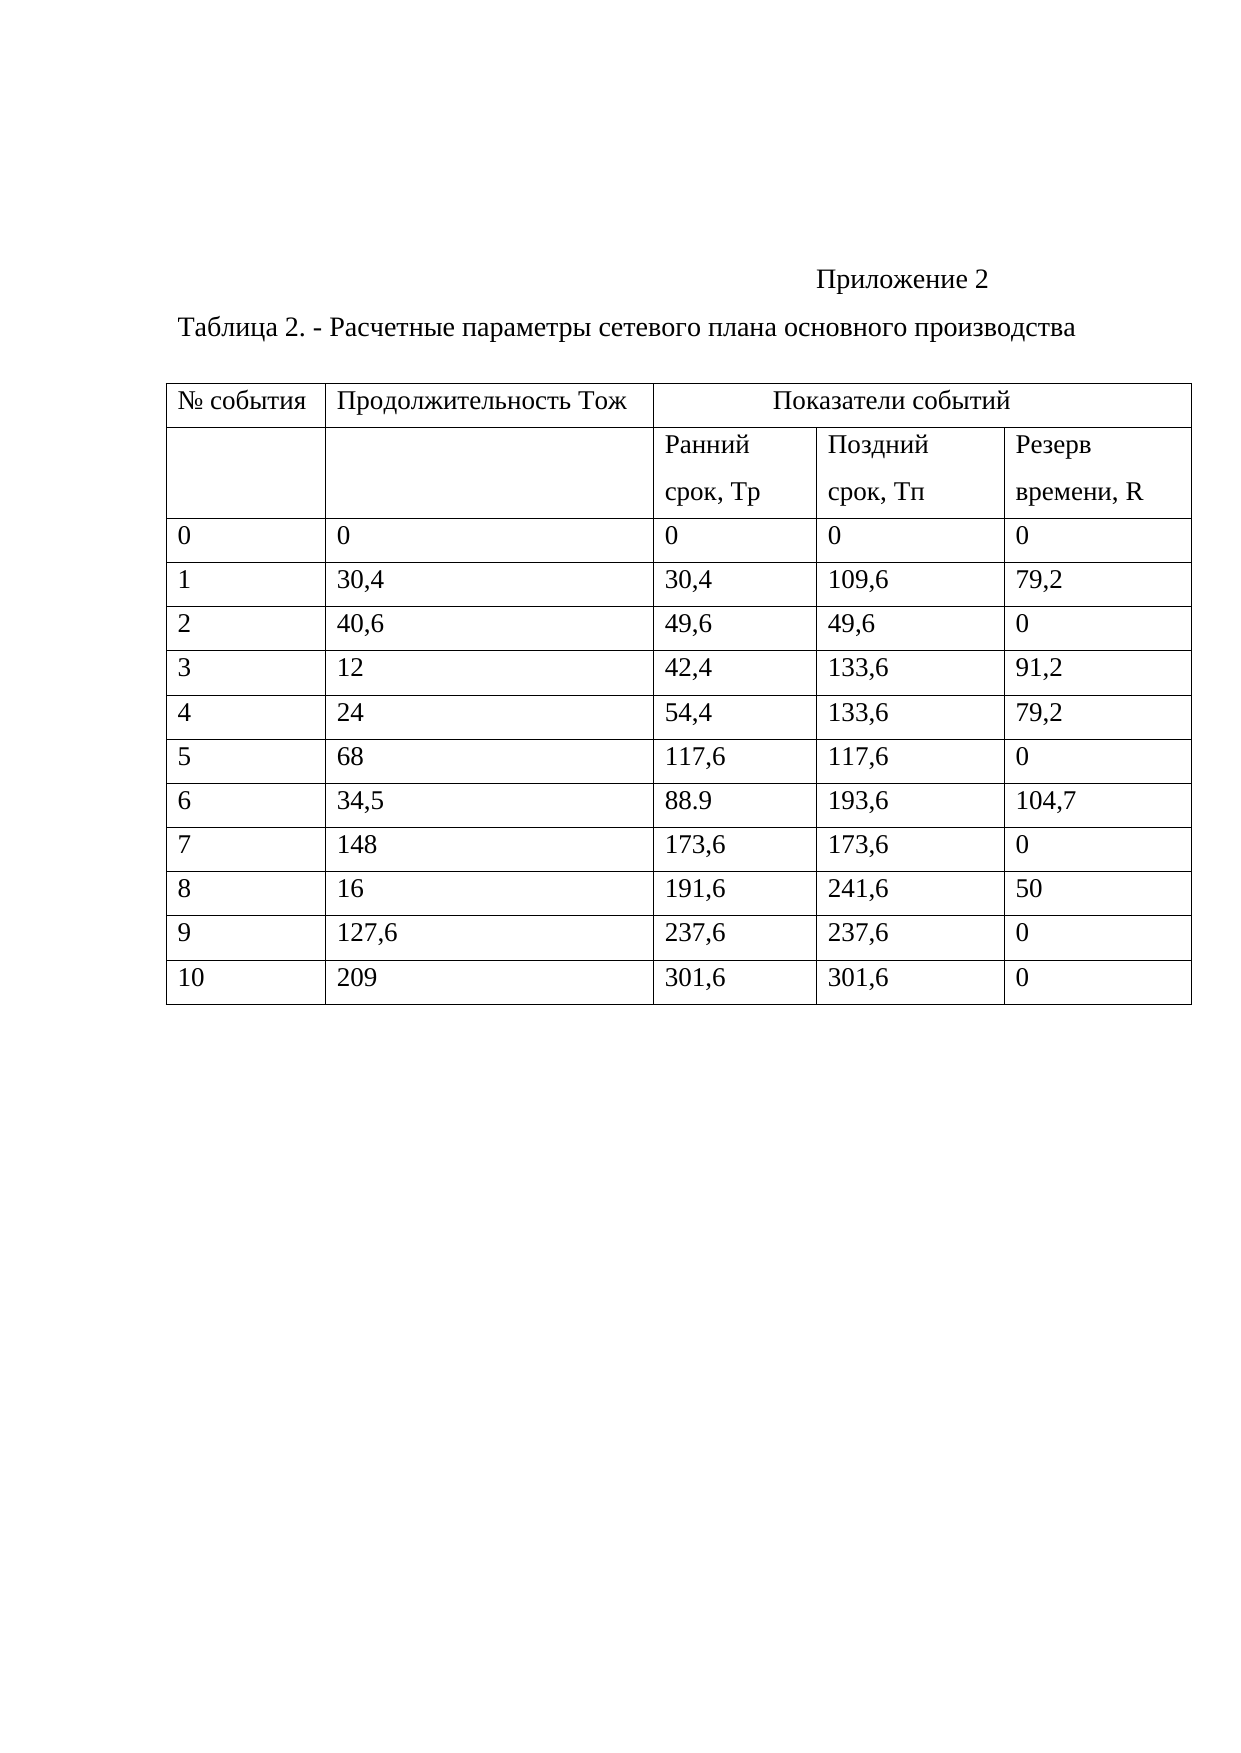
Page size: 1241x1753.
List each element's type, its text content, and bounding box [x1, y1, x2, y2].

table_cell 34,5 [326, 784, 653, 827]
table_cell 7 [167, 828, 325, 871]
table_cell 173,6 [654, 828, 816, 871]
table_header Продолжительность Тож [326, 384, 653, 427]
table_cell 42,4 [654, 651, 816, 694]
table_cell 12 [326, 651, 653, 694]
table_cell 0 [817, 519, 1004, 562]
table_cell 237,6 [817, 916, 1004, 959]
table_cell 133,6 [817, 696, 1004, 739]
table_cell 54,4 [654, 696, 816, 739]
table_cell 49,6 [817, 607, 1004, 650]
table_cell 191,6 [654, 872, 816, 915]
table_cell 9 [167, 916, 325, 959]
table_cell 209 [326, 961, 653, 1004]
table_cell 109,6 [817, 563, 1004, 606]
table_cell Ранний срок, Tр [654, 428, 816, 518]
table_cell [326, 428, 653, 518]
table_cell 0 [167, 519, 325, 562]
table_cell 148 [326, 828, 653, 871]
table_cell 10 [167, 961, 325, 1004]
table_cell 49,6 [654, 607, 816, 650]
table_cell 301,6 [654, 961, 816, 1004]
table_cell 30,4 [654, 563, 816, 606]
table_cell 0 [1005, 828, 1191, 871]
table_cell 88.9 [654, 784, 816, 827]
subtitle Таблица 2. - Расчетные параметры сетевого плана основного производства [177, 310, 1178, 343]
table_cell 0 [326, 519, 653, 562]
subtitle Приложение 2 [177, 262, 1178, 294]
table_cell Резерв времени, R [1005, 428, 1191, 518]
table_cell 4 [167, 696, 325, 739]
table_cell 0 [1005, 961, 1191, 1004]
table_cell 79,2 [1005, 563, 1191, 606]
table_cell 50 [1005, 872, 1191, 915]
table_cell 24 [326, 696, 653, 739]
table_cell 1 [167, 563, 325, 606]
table_header № события [167, 384, 325, 427]
table_cell 133,6 [817, 651, 1004, 694]
table_cell 30,4 [326, 563, 653, 606]
table_cell 0 [1005, 916, 1191, 959]
table_cell 5 [167, 740, 325, 783]
table_cell 117,6 [654, 740, 816, 783]
table_cell 0 [1005, 607, 1191, 650]
table_cell 301,6 [817, 961, 1004, 1004]
table_cell 104,7 [1005, 784, 1191, 827]
table_cell 0 [654, 519, 816, 562]
table_cell Поздний срок, Tп [817, 428, 1004, 518]
table_cell 241,6 [817, 872, 1004, 915]
table_cell 237,6 [654, 916, 816, 959]
table_cell 193,6 [817, 784, 1004, 827]
table_cell 0 [1005, 519, 1191, 562]
table_cell 173,6 [817, 828, 1004, 871]
table_cell 3 [167, 651, 325, 694]
table_cell 0 [1005, 740, 1191, 783]
table_cell 68 [326, 740, 653, 783]
table_cell 6 [167, 784, 325, 827]
table_cell 2 [167, 607, 325, 650]
table_cell 8 [167, 872, 325, 915]
table_cell 91,2 [1005, 651, 1191, 694]
table_header Показатели событий [654, 384, 1191, 427]
table_cell 117,6 [817, 740, 1004, 783]
table_cell 79,2 [1005, 696, 1191, 739]
table_cell 127,6 [326, 916, 653, 959]
table_cell 40,6 [326, 607, 653, 650]
table_cell [167, 428, 325, 518]
table_cell 16 [326, 872, 653, 915]
